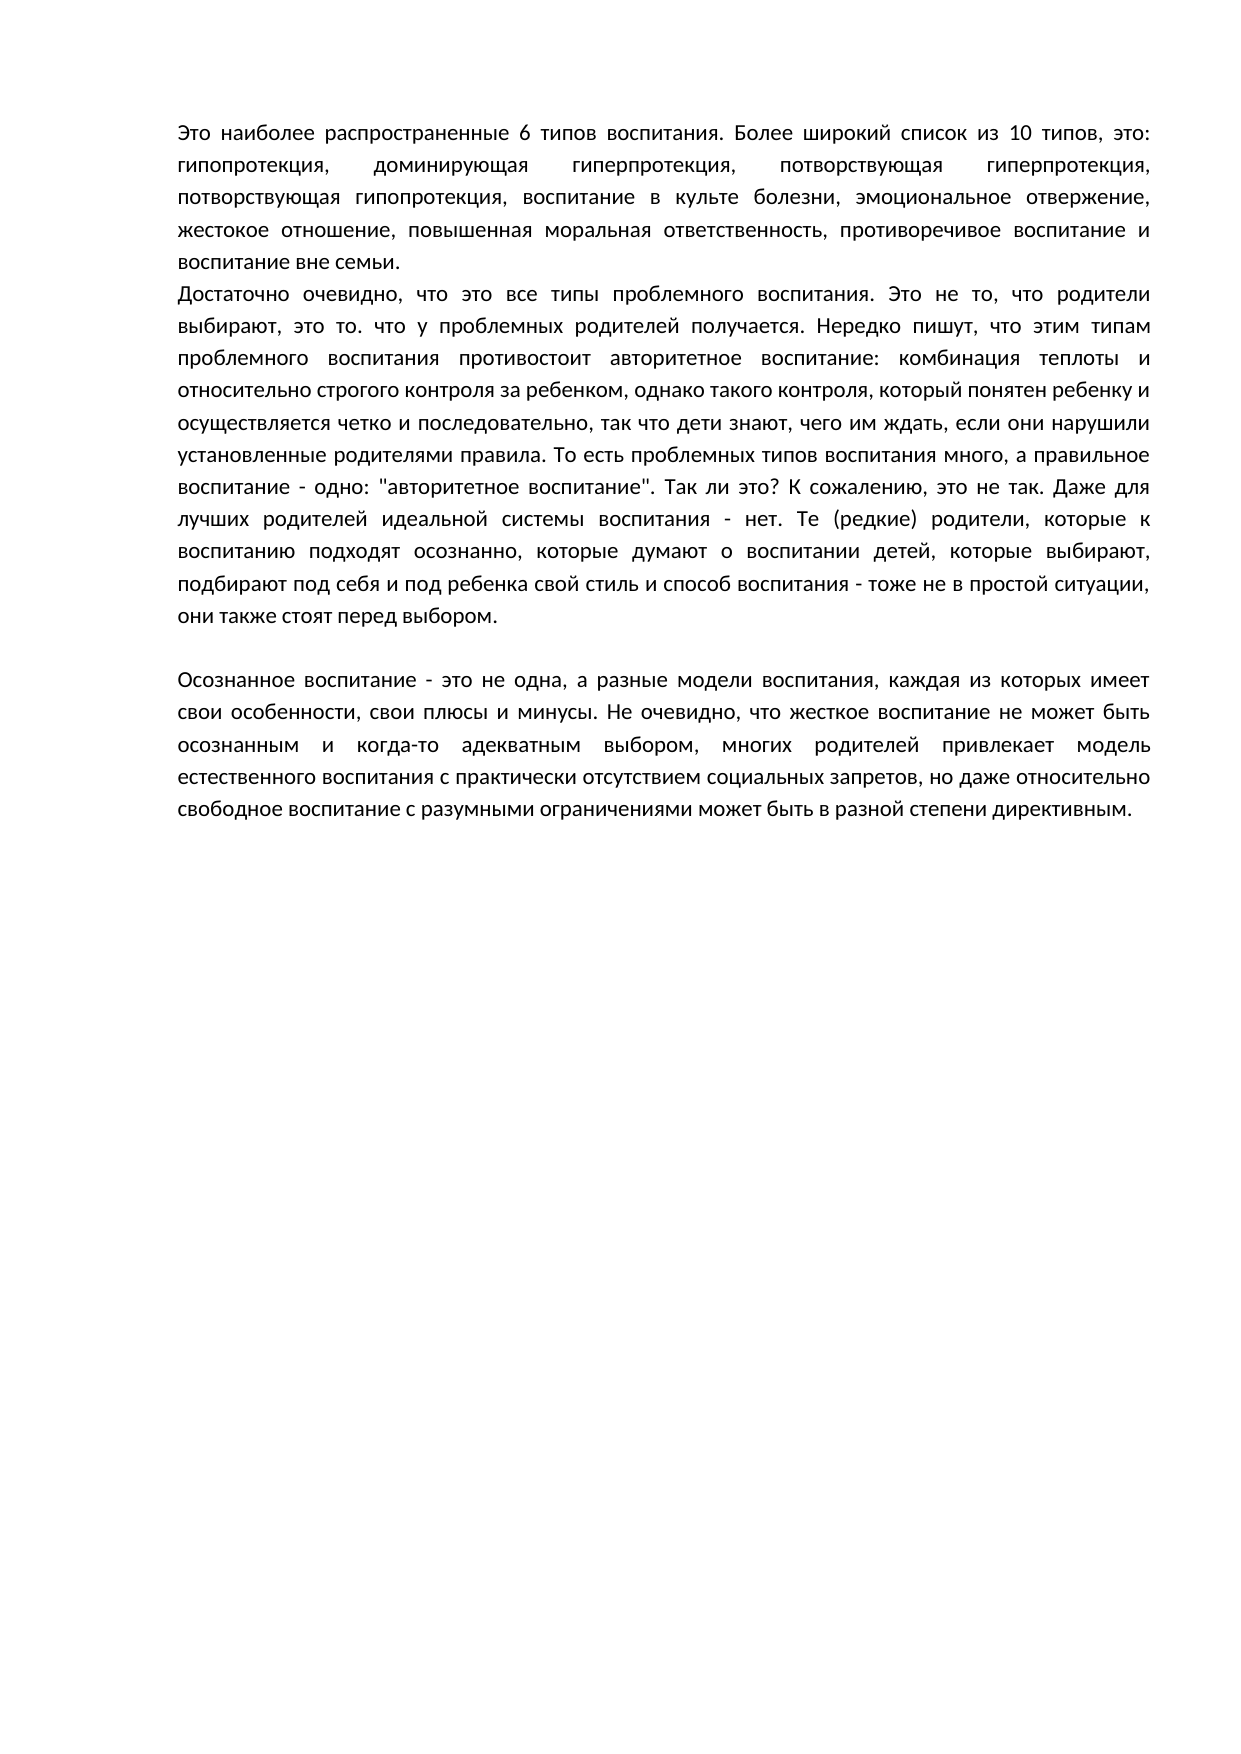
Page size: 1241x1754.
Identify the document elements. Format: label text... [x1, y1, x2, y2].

text Достаточно очевидно, что это все типы проблемного воспитания. Это не то, что родители выбирают, это то. что у проблемных родителей получается. Нередко пишут, что этим типам проблемного воспитания противостоит авторитетное воспитание: комбинация теплоты и относительно строгого контроля за ребенком, однако такого контроля, который понятен ребенку и осуществляется четко и последовательно, так что дети знают, чего им ждать, если они нарушили установленные родителями правила. То есть проблемных типов воспитания много, а правильное воспитание - одно: "авторитетное воспитание". Так ли это? К сожалению, это не так. Даже для лучших родителей идеальной системы воспитания - нет. Те (редкие) родители, которые к воспитанию подходят осознанно, которые думают о воспитании детей, которые выбирают, подбирают под себя и под ребенка свой стиль и способ воспитания - тоже не в простой ситуации, они также стоят перед выбором. [177, 279, 1152, 629]
text Это наиболее распространенные 6 типов воспитания. Более широкий список из 10 типов, это: гипопротекция, доминирующая гиперпротекция, потворствующая гиперпротекция, потворствующая гипопротекция, воспитание в культе болезни, эмоциональное отвержение, жестокое отношение, повышенная моральная ответственность, противоречивое воспитание и воспитание вне семьи. [177, 118, 1152, 275]
text Осознанное воспитание - это не одна, а разные модели воспитания, каждая из которых имеет свои особенности, свои плюсы и минусы. Не очевидно, что жесткое воспитание не может быть осознанным и когда-то адекватным выбором, многих родителей привлекает модель естественного воспитания с практически отсутствием социальных запретов, но даже относительно свободное воспитание с разумными ограничениями может быть в разной степени директивным. [177, 665, 1152, 822]
